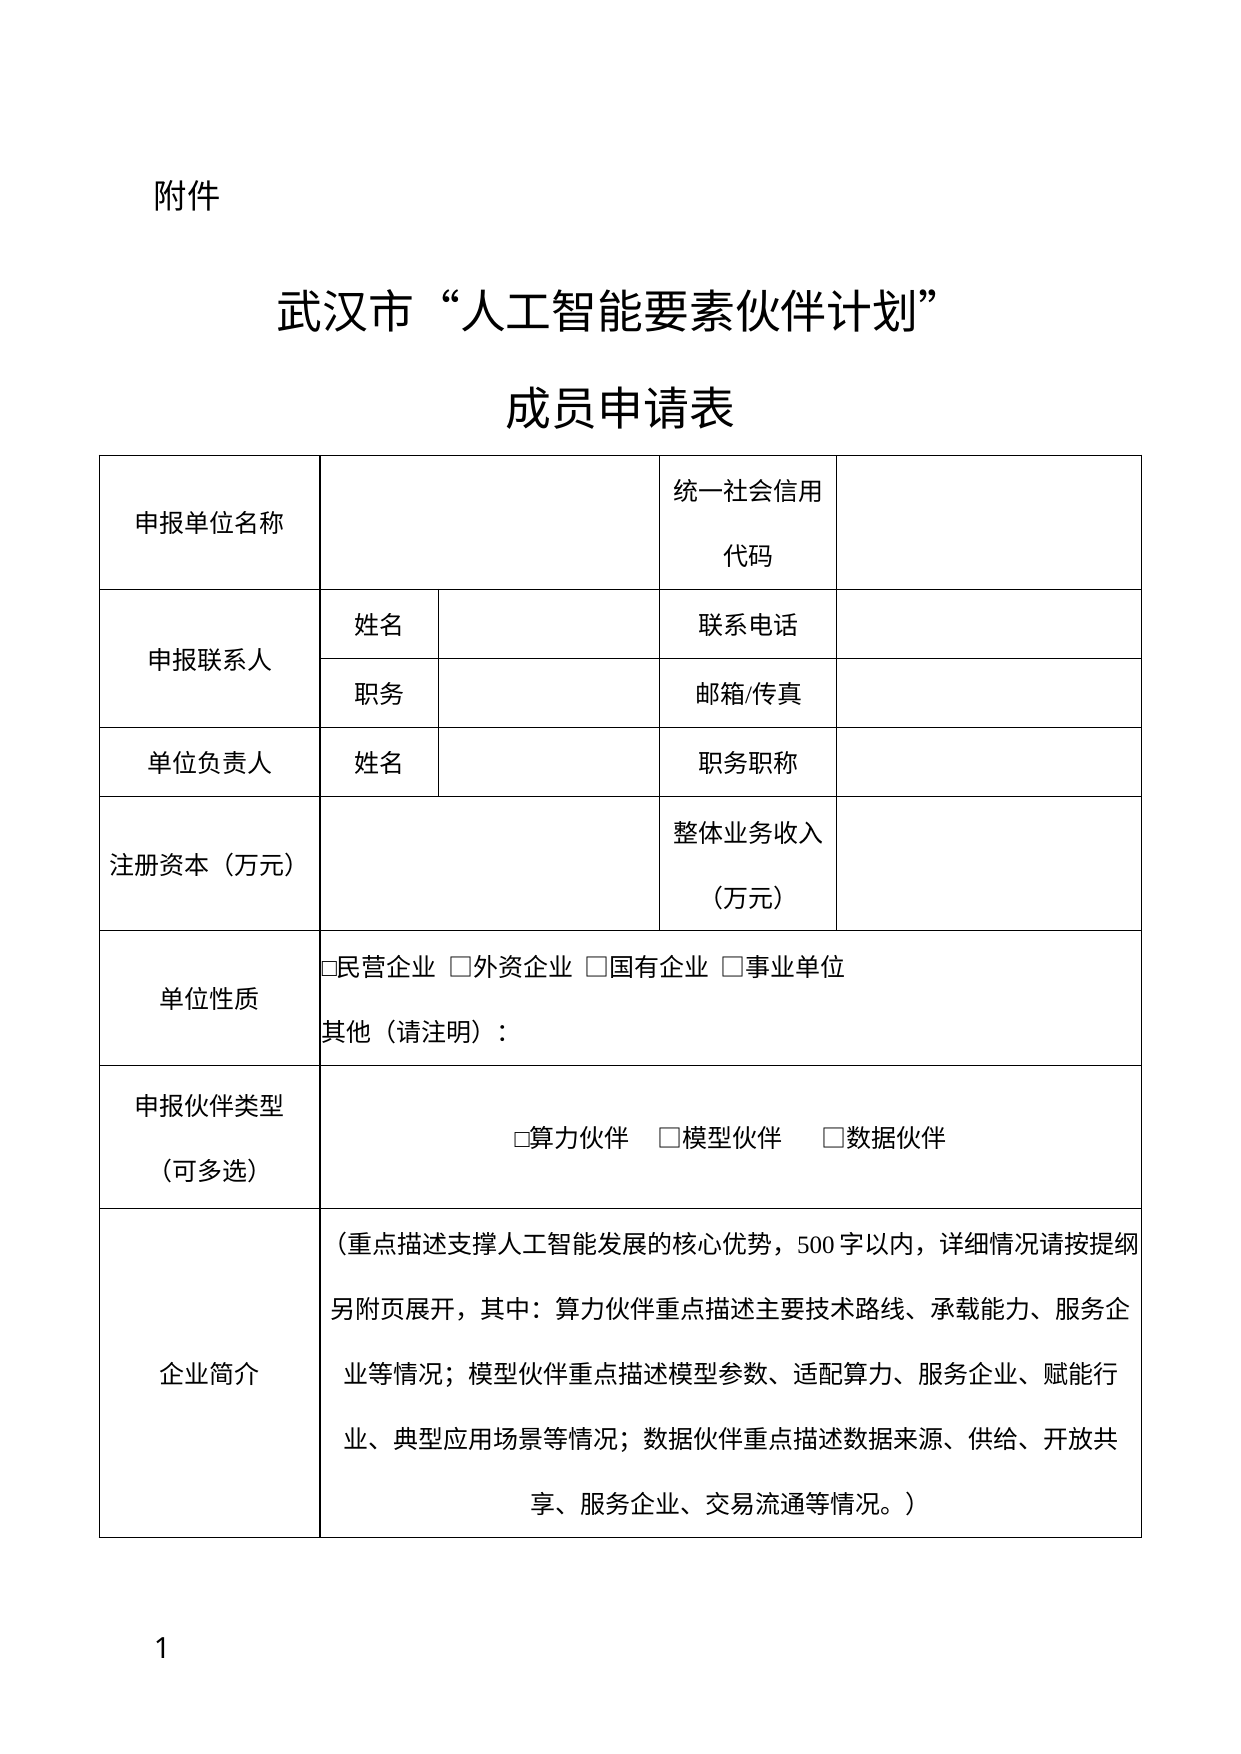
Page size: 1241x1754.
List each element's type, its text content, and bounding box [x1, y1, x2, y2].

text 附件 [153, 162, 1087, 227]
table_cell 姓名 [321, 590, 438, 658]
title 武汉市“人工智能要素伙伴计划” [153, 259, 1087, 357]
table_header [837, 456, 1141, 589]
table_header 统一社会信用代码 [660, 456, 836, 589]
table_cell [837, 728, 1141, 796]
table_cell 邮箱/传真 [660, 659, 836, 727]
table_cell 企业简介 [100, 1209, 319, 1537]
title 成员申请表 [153, 357, 1087, 454]
table_cell [837, 659, 1141, 727]
table_cell [321, 797, 659, 930]
table_cell [837, 590, 1141, 658]
table_cell 注册资本（万元） [100, 797, 319, 930]
table_cell 职务职称 [660, 728, 836, 796]
table_cell 联系电话 [660, 590, 836, 658]
table_cell [837, 797, 1141, 930]
table_cell 申报伙伴类型 （可多选） [100, 1066, 319, 1208]
table_cell 整体业务收入（万元） [660, 797, 836, 930]
table_header [321, 456, 659, 589]
table_cell 姓名 [321, 728, 438, 796]
table_cell 职务 [321, 659, 438, 727]
table_cell 单位性质 [100, 931, 319, 1064]
table_cell [439, 728, 659, 796]
table_cell [439, 659, 659, 727]
table_header 申报单位名称 [100, 456, 319, 589]
table_cell 申报联系人 [100, 590, 319, 727]
table_cell [439, 590, 659, 658]
table_cell 单位负责人 [100, 728, 319, 796]
table_cell □民营企业 □外资企业 □国有企业 □事业单位 其他（请注明）： [321, 931, 1141, 1064]
table_cell （重点描述支撑人工智能发展的核心优势，500字以内，详细情况请按提纲另附页展开，其中：算力伙伴重点描述主要技术路线、承载能力、服务企业等情况；模型伙伴重点描述模型参数、适配算力、服务企业、赋能行业、典型应用场景等情况；数据伙伴重点描述数据来源、供给、开放共享、服务企业、交易流通等情况。） [321, 1209, 1141, 1537]
table_cell □算力伙伴 □模型伙伴 □数据伙伴 [321, 1066, 1141, 1208]
